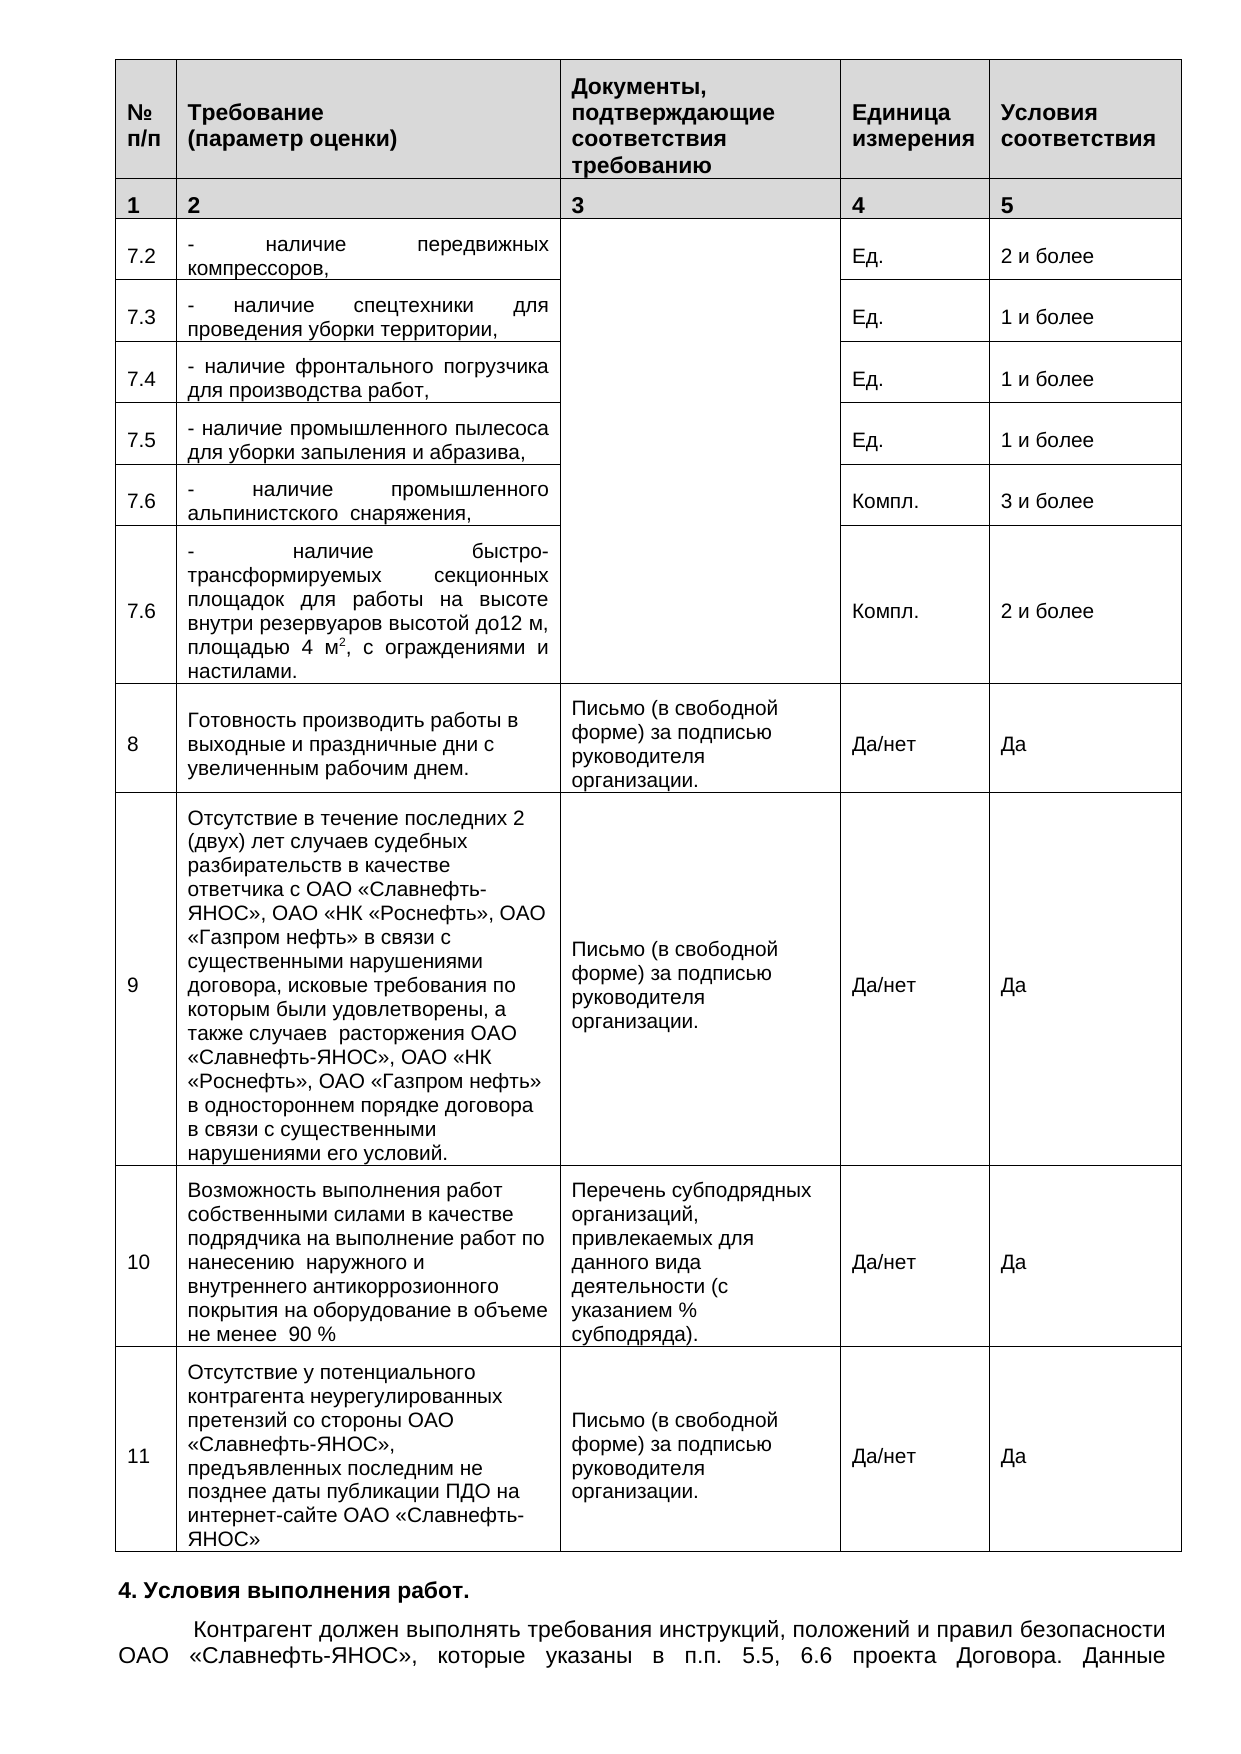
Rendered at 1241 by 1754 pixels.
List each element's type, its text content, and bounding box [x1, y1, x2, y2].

table_cell 11 [116, 1347, 176, 1551]
table_cell 7.6 [116, 465, 176, 525]
table_header Требование (параметр оценки) [177, 60, 560, 178]
table_cell Письмо (в свободной форме) за подписью руководителя организации. [561, 793, 840, 1165]
table_cell 1 и более [990, 342, 1181, 402]
table_cell - наличие спецтехники для проведения уборки территории, [177, 280, 560, 341]
table_cell 2 и более [990, 219, 1181, 279]
table_cell 2 [177, 179, 560, 218]
table_cell - наличие передвижных компрессоров, [177, 219, 560, 279]
table_cell Да [990, 1166, 1181, 1346]
table_cell Готовность производить работы в выходные и праздничные дни с увеличенным рабочим днем. [177, 684, 560, 792]
table_cell Ед. [841, 219, 989, 279]
table_cell 1 [116, 179, 176, 218]
table_cell Да [990, 684, 1181, 792]
table_cell Компл. [841, 465, 989, 525]
table_cell 9 [116, 793, 176, 1165]
table_cell Отсутствие в течение последних 2 (двух) лет случаев судебных разбирательств в качестве ответчика с ОАО «Славнефть-ЯНОС», ОАО «НК «Роснефть», ОАО «Газпром нефть» в связи с существенными нарушениями договора, исковые требования по которым были удовлетворены, а также случаев расторжения ОАО «Славнефть-ЯНОС», ОАО «НК «Роснефть», ОАО «Газпром нефть» в одностороннем порядке договора в связи с существенными нарушениями его условий. [177, 793, 560, 1165]
table_cell Да [990, 793, 1181, 1165]
table_cell 10 [116, 1166, 176, 1346]
table_header № п/п [116, 60, 176, 178]
table_cell Да/нет [841, 684, 989, 792]
table_header Единица измерения [841, 60, 989, 178]
table_cell 1 и более [990, 403, 1181, 464]
table_cell 2 и более [990, 526, 1181, 682]
table_cell Письмо (в свободной форме) за подписью руководителя организации. [561, 1347, 840, 1551]
table_cell Да/нет [841, 1347, 989, 1551]
table_cell 1 и более [990, 280, 1181, 341]
table_cell 3 [561, 179, 840, 218]
table_cell Да/нет [841, 1166, 989, 1346]
table_cell - наличие промышленного пылесоса для уборки запыления и абразива, [177, 403, 560, 464]
table_cell - наличие фронтального погрузчика для производства работ, [177, 342, 560, 402]
table_cell - наличие быстро-трансформируемых секционных площадок для работы на высоте внутри резервуаров высотой до12 м, площадью 4 м2, с ограждениями и настилами. [177, 526, 560, 682]
table_header Документы, подтверждающие соответствия требованию [561, 60, 840, 178]
table_cell 4 [841, 179, 989, 218]
table_cell 5 [990, 179, 1181, 218]
table_cell Перечень субподрядных организаций, привлекаемых для данного вида деятельности (с указанием % субподряда). [561, 1166, 840, 1346]
table_cell 7.4 [116, 342, 176, 402]
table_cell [561, 219, 840, 682]
table_cell Письмо (в свободной форме) за подписью руководителя организации. [561, 684, 840, 792]
table_cell Ед. [841, 280, 989, 341]
table_header Условия соответствия [990, 60, 1181, 178]
table_cell 3 и более [990, 465, 1181, 525]
table_cell 7.3 [116, 280, 176, 341]
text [118, 1616, 1166, 1669]
table_cell 7.6 [116, 526, 176, 682]
table_cell 8 [116, 684, 176, 792]
table_cell Возможность выполнения работ собственными силами в качестве подрядчика на выполнение работ по нанесению наружного и внутреннего антикоррозионного покрытия на оборудование в объеме не менее 90 % [177, 1166, 560, 1346]
table_cell Ед. [841, 403, 989, 464]
table_cell Да/нет [841, 793, 989, 1165]
table_cell Компл. [841, 526, 989, 682]
table_cell Да [990, 1347, 1181, 1551]
table_cell 7.2 [116, 219, 176, 279]
text 4. Условия выполнения работ. [118, 1577, 1166, 1604]
table_cell 7.5 [116, 403, 176, 464]
table_cell - наличие промышленного альпинистского снаряжения, [177, 465, 560, 525]
table_cell Отсутствие у потенциального контрагента неурегулированных претензий со стороны ОАО «Славнефть-ЯНОС», предъявленных последним не позднее даты публикации ПДО на интернет-сайте ОАО «Славнефть-ЯНОС» [177, 1347, 560, 1551]
table_cell Ед. [841, 342, 989, 402]
